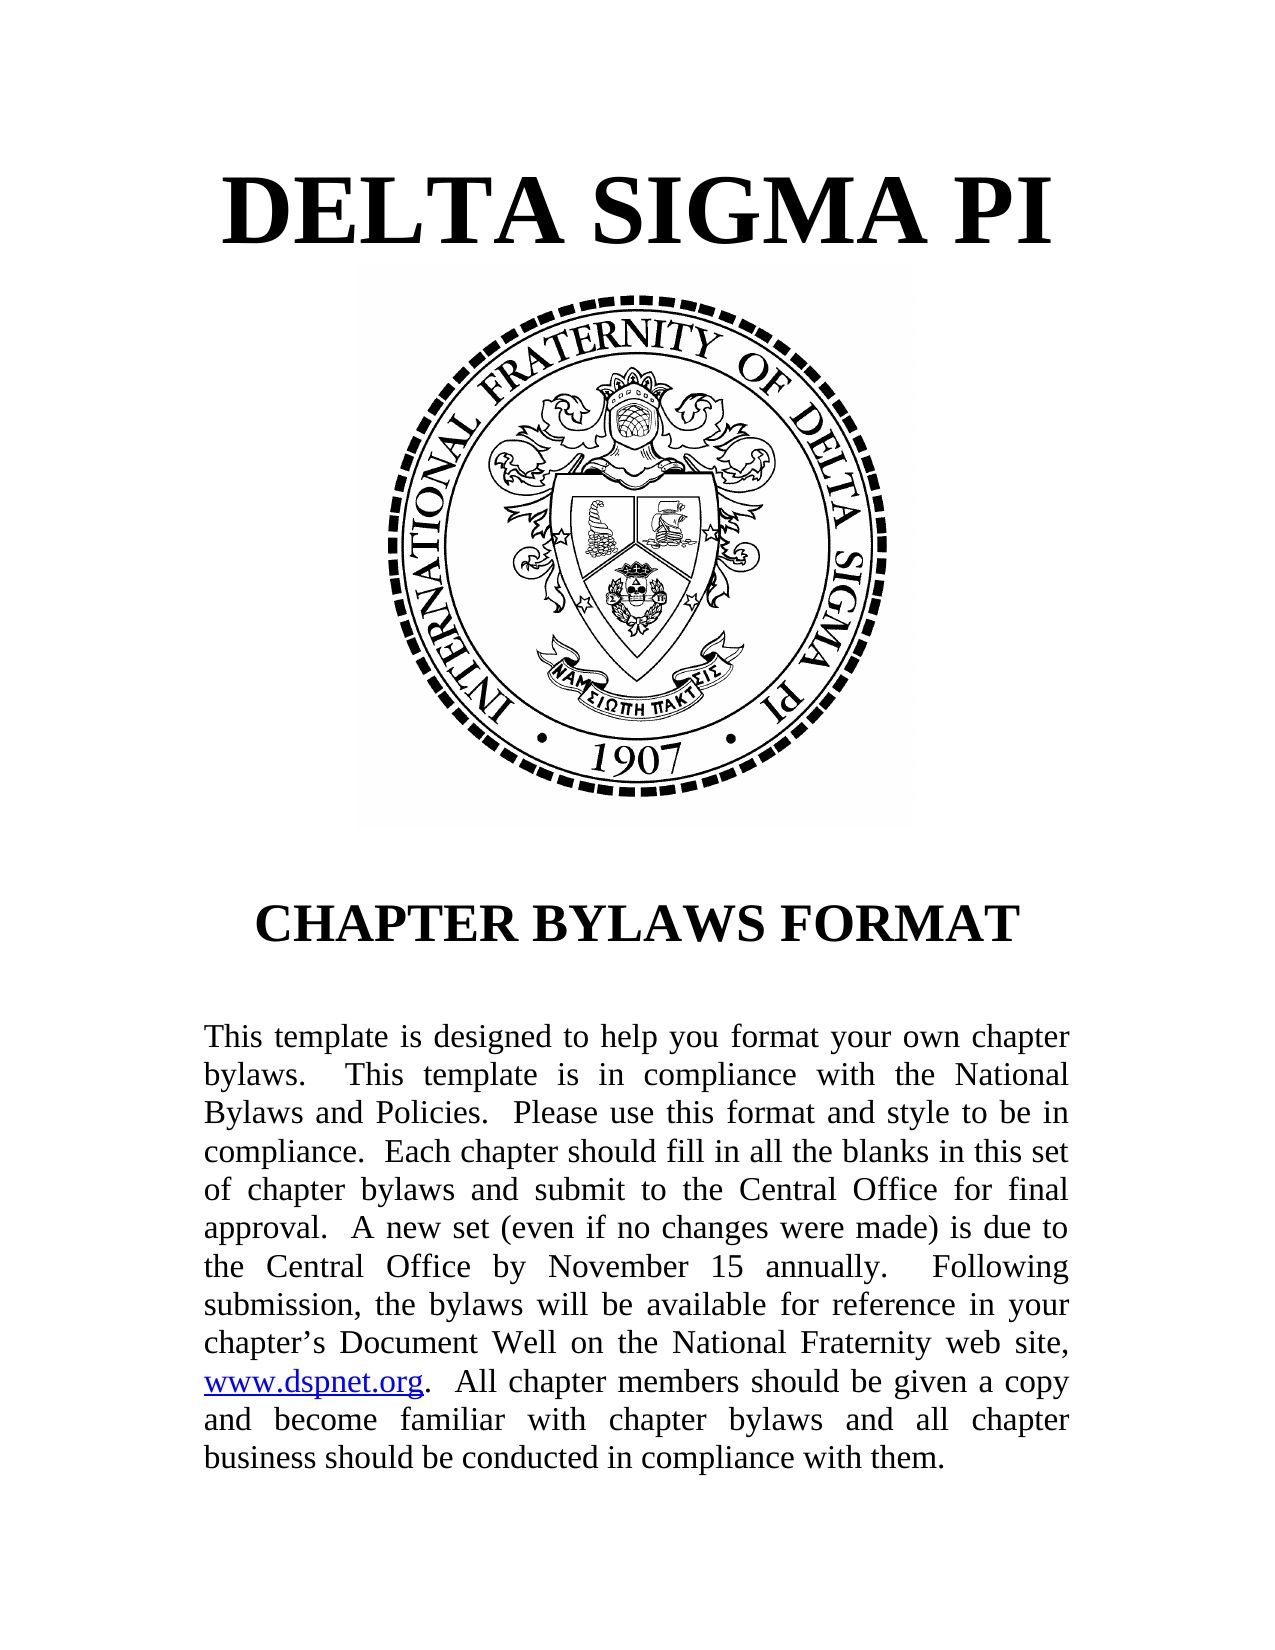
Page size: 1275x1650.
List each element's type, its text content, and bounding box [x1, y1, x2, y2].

text CHAPTER BYLAWS FORMAT [150, 891, 1125, 954]
title DELTA SIGMA PI [150, 150, 1125, 265]
text This template is designed to help you format your own chapter bylaws. This template is in compliance with the National Bylaws and Policies. Please use this format and style to be in compliance. Each chapter should fill in all the blanks in this set of chapter bylaws and submit to the Central Office for final approval. A new set (even if no changes were made) is due to the Central Office by November 15 annually. Following submission, the bylaws will be available for reference in your chapter’s Document Well on the National Fraternity web site, www.dspnet.org. All chapter members should be given a copy and become familiar with chapter bylaws and all chapter business should be conducted in compliance with them. [203, 1016, 1070, 1476]
picture [357, 265, 918, 829]
